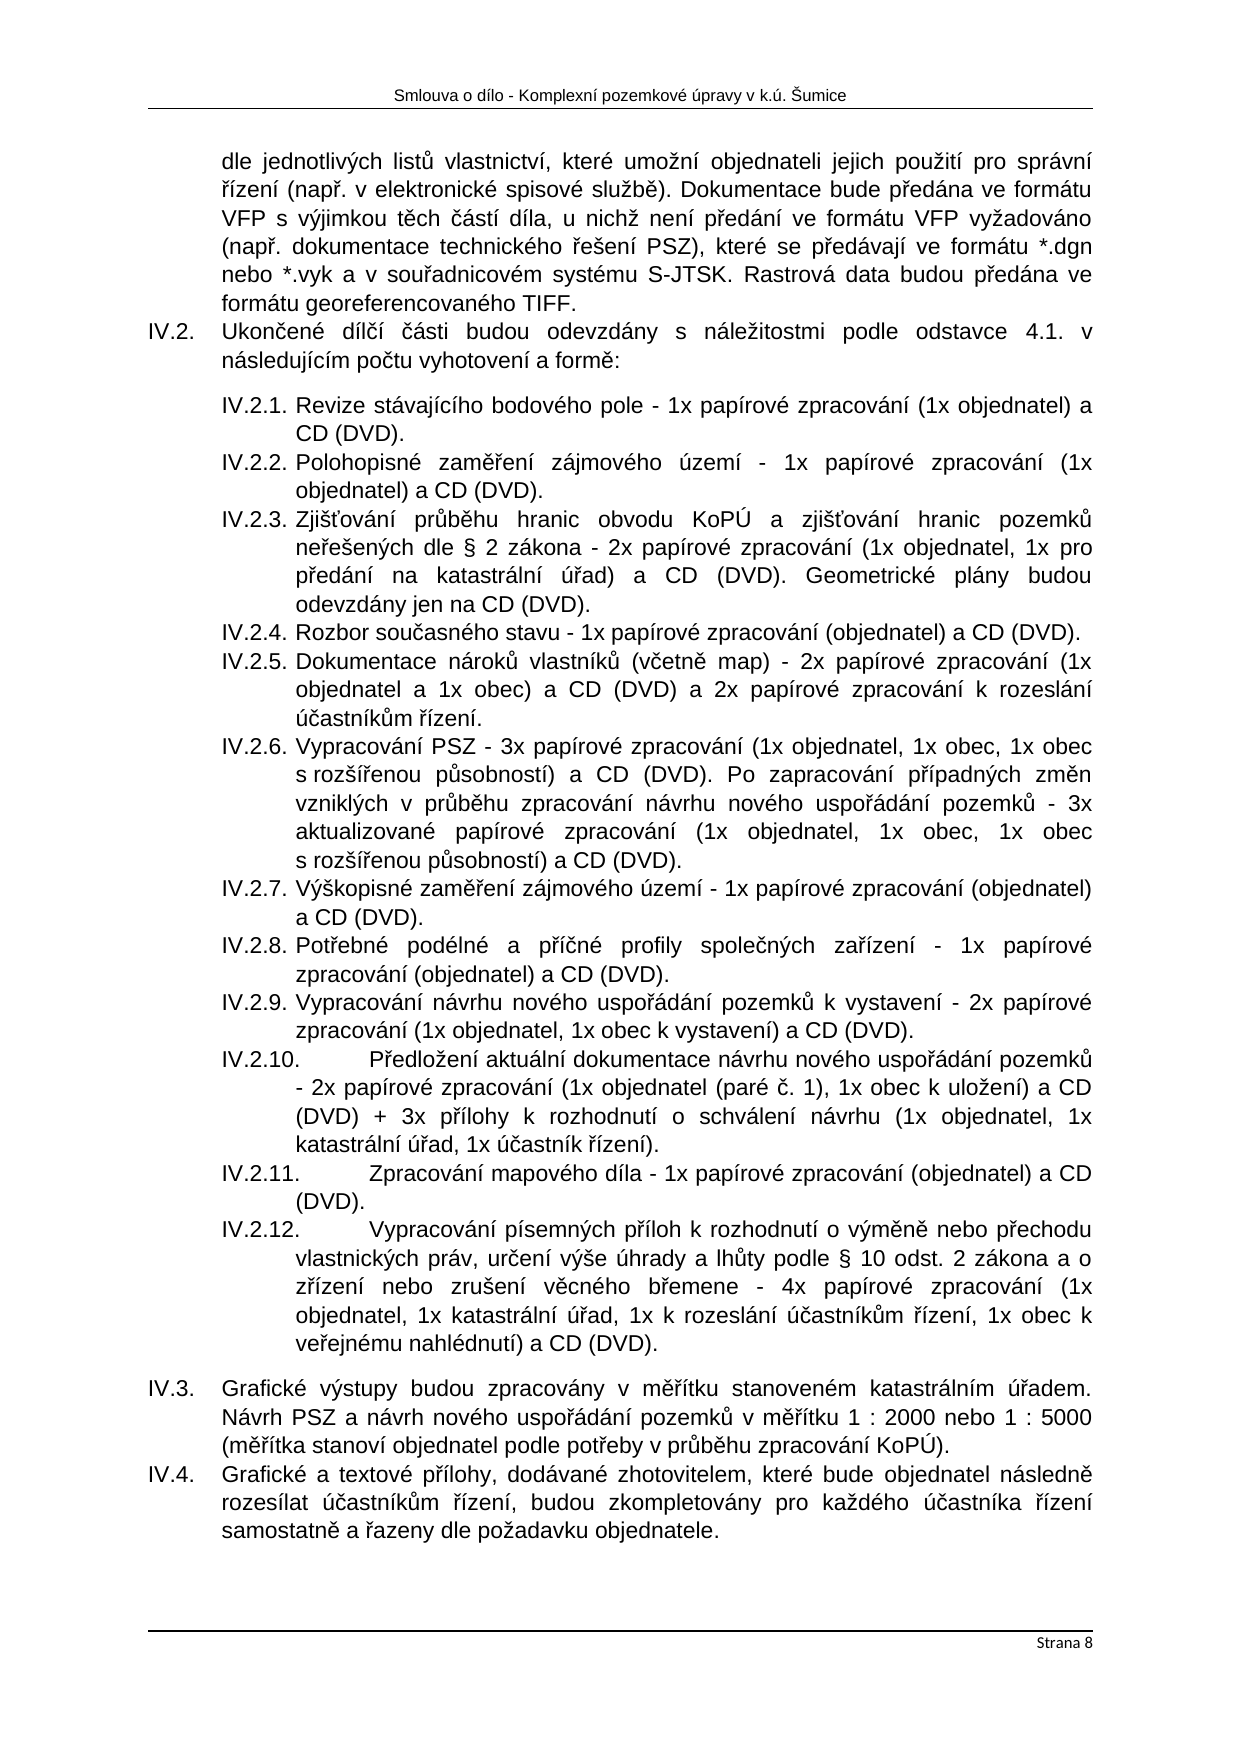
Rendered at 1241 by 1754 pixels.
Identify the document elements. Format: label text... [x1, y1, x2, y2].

text Vypracování PSZ - 3x papírové zpracování (1x objednatel, 1x obec, 1x obec s rozšířenou působností) a CD (DVD). Po zapracování případných změn vzniklých v průběhu zpracování návrhu nového uspořádání pozemků - 3x aktualizované papírové zpracování (1x objednatel, 1x obec, 1x obec s rozšířenou působností) a CD (DVD). [221, 733, 1093, 873]
text Polohopisné zaměření zájmového území - 1x papírové zpracování (1x objednatel) a CD (DVD). [221, 449, 1093, 503]
text Potřebné podélné a příčné profily společných zařízení - 1x papírové zpracování (objednatel) a CD (DVD). [221, 932, 1093, 987]
list Grafické výstupy budou zpracovány v měřítku stanoveném katastrálním úřadem. Návrh PSZ a návrh nového uspořádání pozemků v měřítku 1 : 2000 nebo 1 : 5000 (měřítka stanoví objednatel podle potřeby v průběhu zpracování KoPÚ). [148, 1375, 1093, 1458]
text Zjišťování průběhu hranic obvodu KoPÚ a zjišťování hranic pozemků neřešených dle § 2 zákona - 2x papírové zpracování (1x objednatel, 1x pro předání na katastrální úřad) a CD (DVD). Geometrické plány budou odevzdány jen na CD (DVD). [221, 506, 1093, 617]
text Vypracování návrhu nového uspořádání pozemků k vystavení - 2x papírové zpracování (1x objednatel, 1x obec k vystavení) a CD (DVD). [221, 989, 1093, 1044]
text Revize stávajícího bodového pole - 1x papírové zpracování (1x objednatel) a CD (DVD). [221, 392, 1093, 447]
text Rozbor současného stavu - 1x papírové zpracování (objednatel) a CD (DVD). [221, 619, 1093, 646]
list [148, 148, 1093, 316]
text Předložení aktuální dokumentace návrhu nového uspořádání pozemků - 2x papírové zpracování (1x objednatel (paré č. 1), 1x obec k uložení) a CD (DVD) + 3x přílohy k rozhodnutí o schválení návrhu (1x objednatel, 1x katastrální úřad, 1x účastník řízení). [221, 1046, 1093, 1157]
text Dokumentace nároků vlastníků (včetně map) - 2x papírové zpracování (1x objednatel a 1x obec) a CD (DVD) a 2x papírové zpracování k rozeslání účastníkům řízení. [221, 648, 1093, 731]
text Vypracování písemných příloh k rozhodnutí o výměně nebo přechodu vlastnických práv, určení výše úhrady a lhůty podle § 10 odst. 2 zákona a o zřízení nebo zrušení věcného břemene - 4x papírové zpracování (1x objednatel, 1x katastrální úřad, 1x k rozeslání účastníkům řízení, 1x obec k veřejnému nahlédnutí) a CD (DVD). [221, 1216, 1093, 1357]
text Zpracování mapového díla - 1x papírové zpracování (objednatel) a CD (DVD). [221, 1159, 1093, 1214]
text Výškopisné zaměření zájmového území - 1x papírové zpracování (objednatel) a CD (DVD). [221, 875, 1093, 930]
list Ukončené dílčí části budou odevzdány s náležitostmi podle odstavce 4.1. v následujícím počtu vyhotovení a formě: [148, 318, 1093, 373]
list Grafické a textové přílohy, dodávané zhotovitelem, které bude objednatel následně rozesílat účastníkům řízení, budou zkompletovány pro každého účastníka řízení samostatně a řazeny dle požadavku objednatele. [148, 1461, 1093, 1544]
